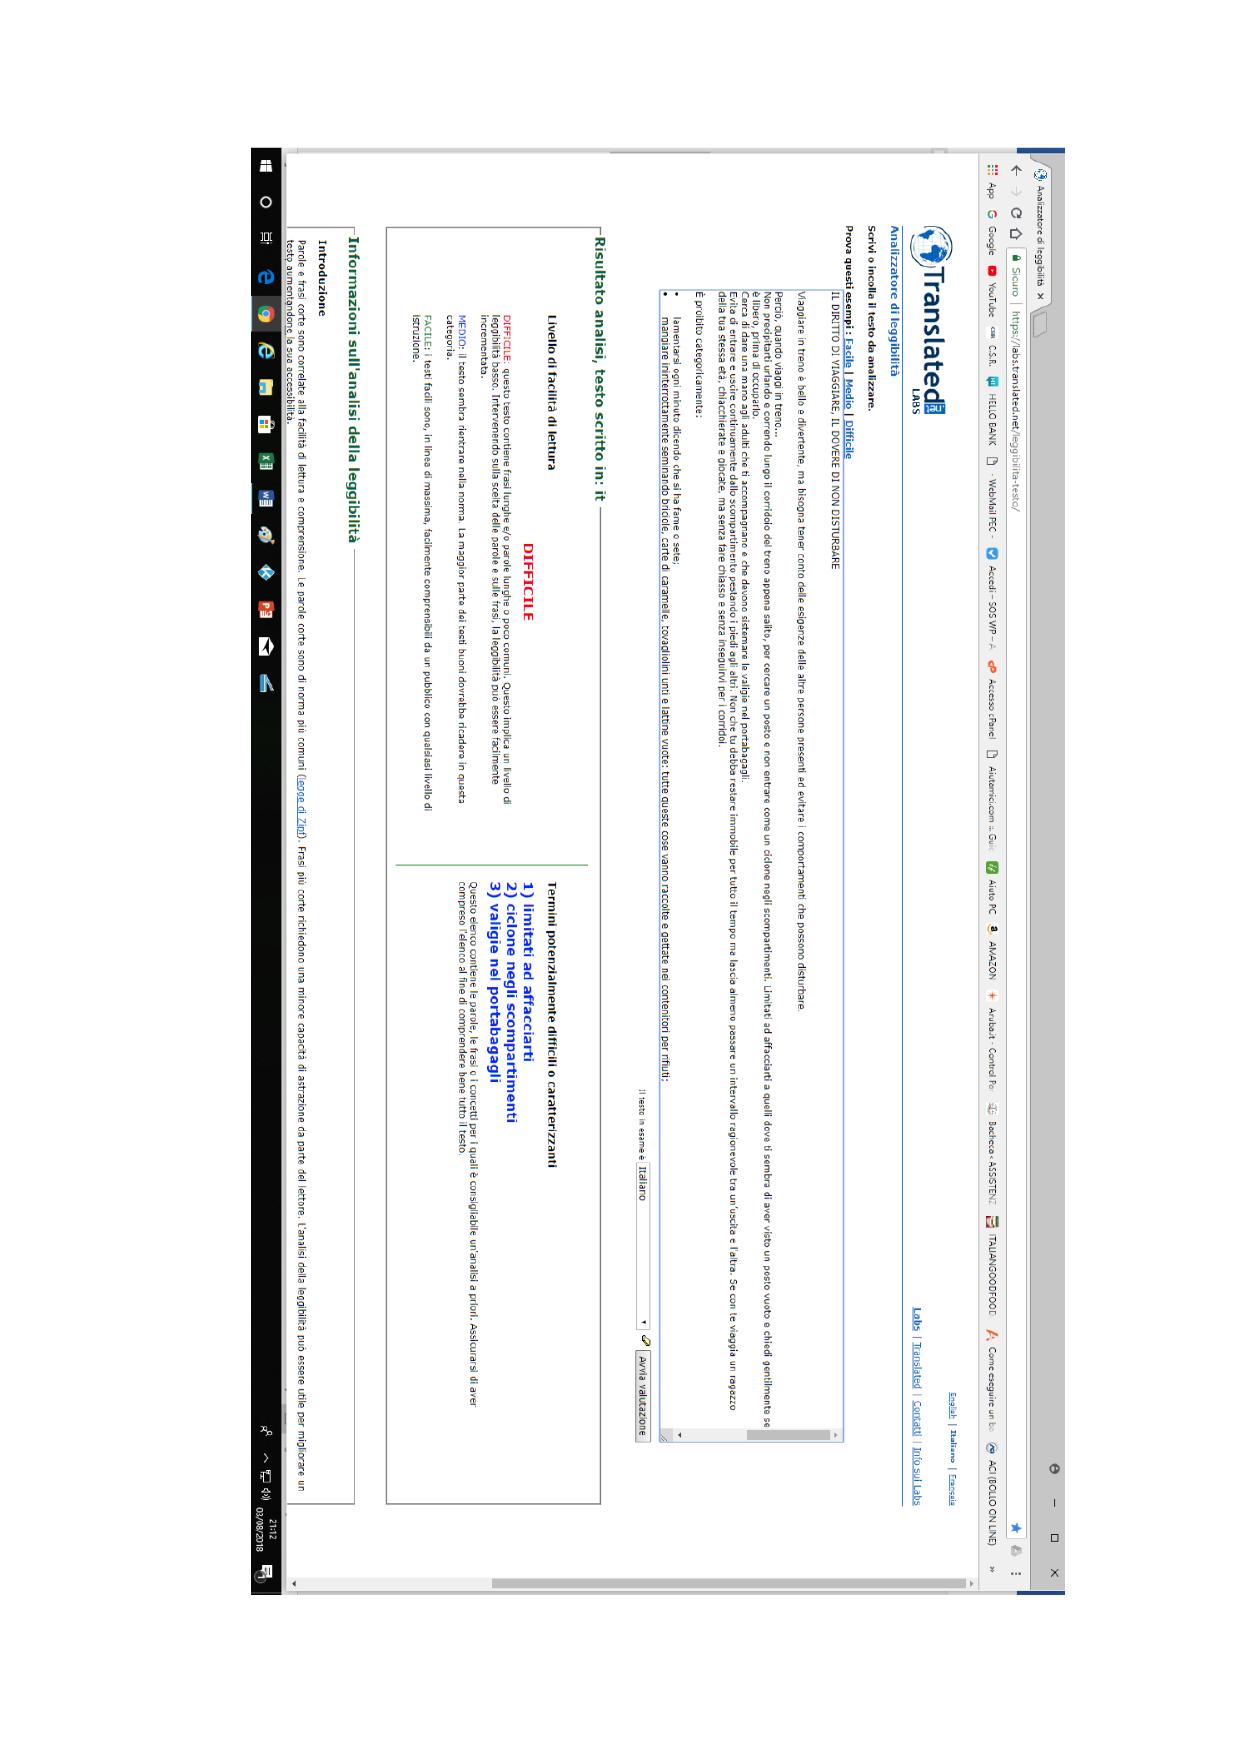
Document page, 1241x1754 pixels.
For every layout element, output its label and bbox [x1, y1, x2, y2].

picture [252, 149, 1065, 1595]
